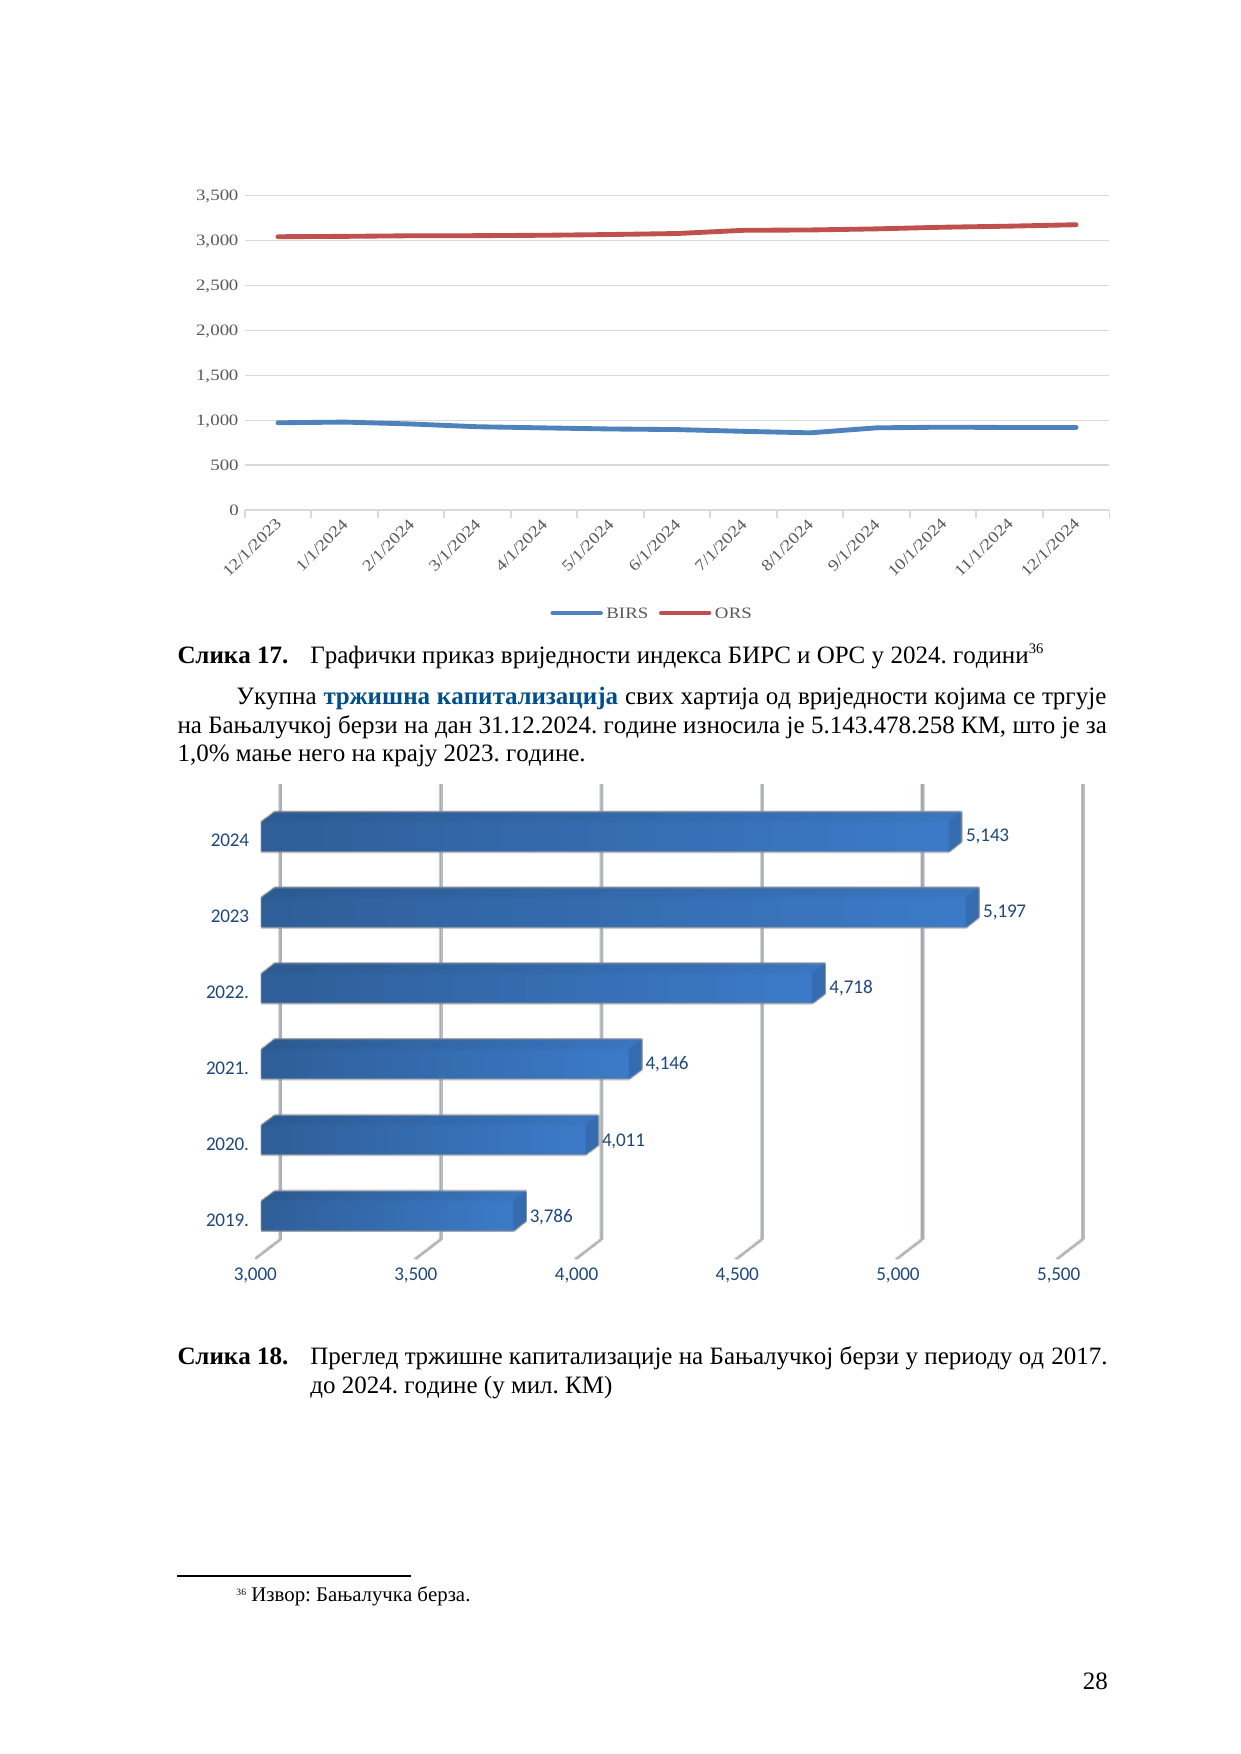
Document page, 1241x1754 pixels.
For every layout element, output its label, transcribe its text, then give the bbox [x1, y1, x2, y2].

text Слика 18. Преглед тржишне капитализације на Бањалучкој берзи у периоду од 2017. до 2024. године (у мил. КМ) [177, 1341, 1107, 1399]
text Укупна тржишна капитализација свих хартија од вриједности којима се тргује на Бањалучкој берзи на дан 31.12.2024. године износила је 5.143.478.258 КМ, што је за 1,0% мање него на крају 2023. године. [177, 681, 1107, 767]
text Слика 17. Графички приказ вриједности индекса БИРС и ОРС у 2024. години [177, 640, 1107, 668]
